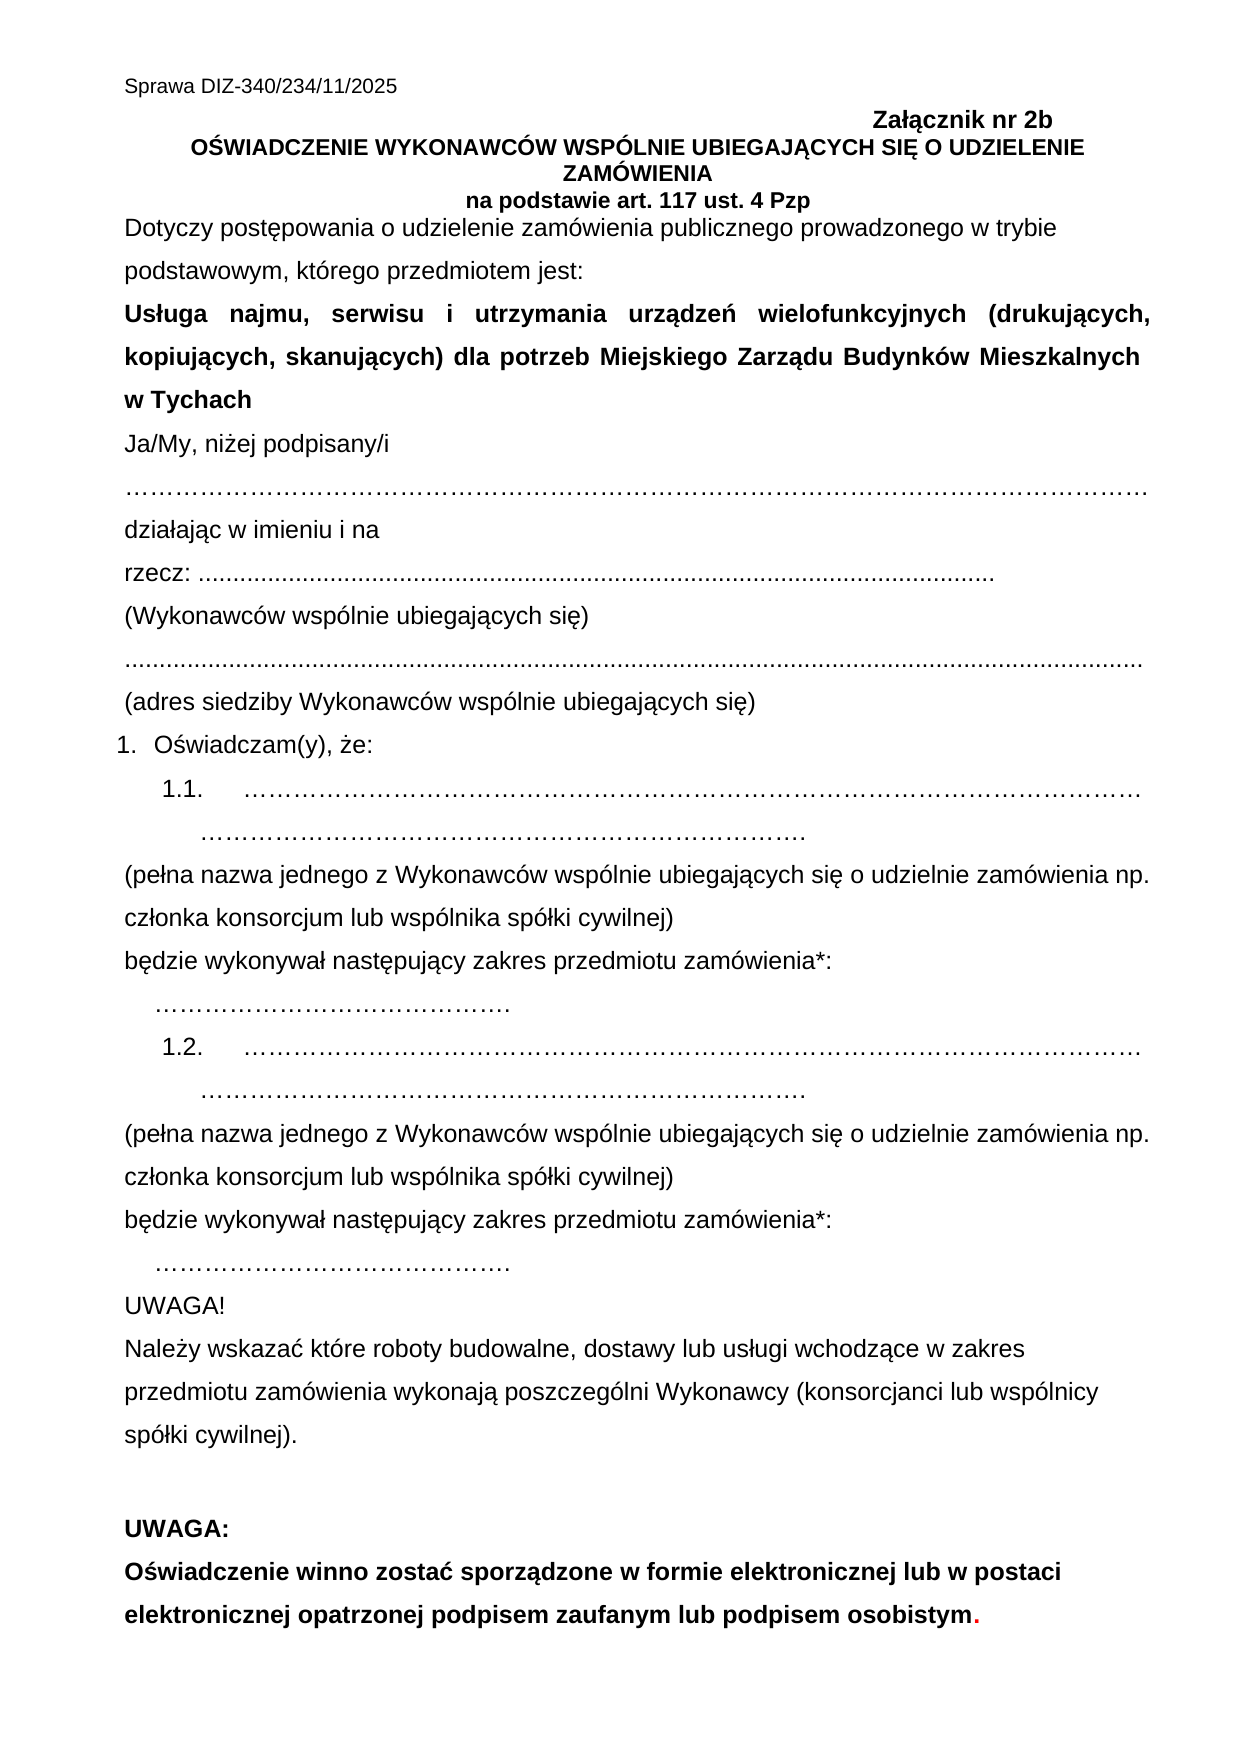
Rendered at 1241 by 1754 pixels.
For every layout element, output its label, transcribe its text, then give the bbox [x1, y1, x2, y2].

text Usługa najmu, serwisu i utrzymania urządzeń wielofunkcyjnych (drukujących, kopiujących, skanujących) dla potrzeb Miejskiego Zarządu Budynków Mieszkalnych w Tychach [124, 299, 1152, 414]
list UWAGA: [124, 1513, 1152, 1542]
list Oświadczam(y), że: [116, 730, 1152, 759]
text (pełna nazwa jednego z Wykonawców wspólnie ubiegających się o udzielnie zamówienia np. członka konsorcjum lub wspólnika spółki cywilnej) [124, 1118, 1152, 1190]
text Dotyczy postępowania o udzielenie zamówienia publicznego prowadzonego w trybie podstawowym, którego przedmiotem jest: [124, 213, 1152, 285]
list ………………………………………………………………………………………………………………………………………………………………. [162, 773, 1152, 845]
text (adres siedziby Wykonawców wspólnie ubiegających się) [124, 687, 1152, 716]
text (Wykonawców wspólnie ubiegających się) [124, 601, 1152, 630]
text Oświadczenie winno zostać sporządzone w formie elektronicznej lub w postaci elektronicznej opatrzonej podpisem zaufanym lub podpisem osobistym. [124, 1557, 1152, 1628]
text Należy wskazać które roboty budowalne, dostawy lub usługi wchodzące w zakres przedmiotu zamówienia wykonają poszczególni Wykonawcy (konsorcjanci lub wspólnicy spółki cywilnej). [124, 1334, 1152, 1449]
subtitle na podstawie art. 117 ust. 4 Pzp [124, 187, 1152, 213]
list ……………………………………. [154, 1248, 1152, 1277]
list ………………………………………………………………………………………………………………………………………………………………. [162, 1032, 1152, 1104]
text działając w imieniu i na rzecz: ................................................................................................................... [124, 515, 1152, 587]
text będzie wykonywał następujący zakres przedmiotu zamówienia*: [124, 946, 1152, 975]
subtitle OŚWIADCZENIE WYKONAWCÓW WSPÓLNIE UBIEGAJĄCYCH SIĘ O UDZIELENIE ZAMÓWIENIA [124, 134, 1152, 187]
text (pełna nazwa jednego z Wykonawców wspólnie ubiegających się o udzielnie zamówienia np. członka konsorcjum lub wspólnika spółki cywilnej) [124, 860, 1152, 932]
text UWAGA! [124, 1291, 1152, 1320]
text ................................................................................................................................................... [124, 644, 1152, 673]
text będzie wykonywał następujący zakres przedmiotu zamówienia*: [124, 1205, 1152, 1233]
subtitle Załącznik nr 2b [715, 105, 1152, 134]
text Ja/My, niżej podpisany/i …………………………………………………………………………………………………………… [124, 428, 1152, 500]
list ……………………………………. [154, 989, 1152, 1018]
